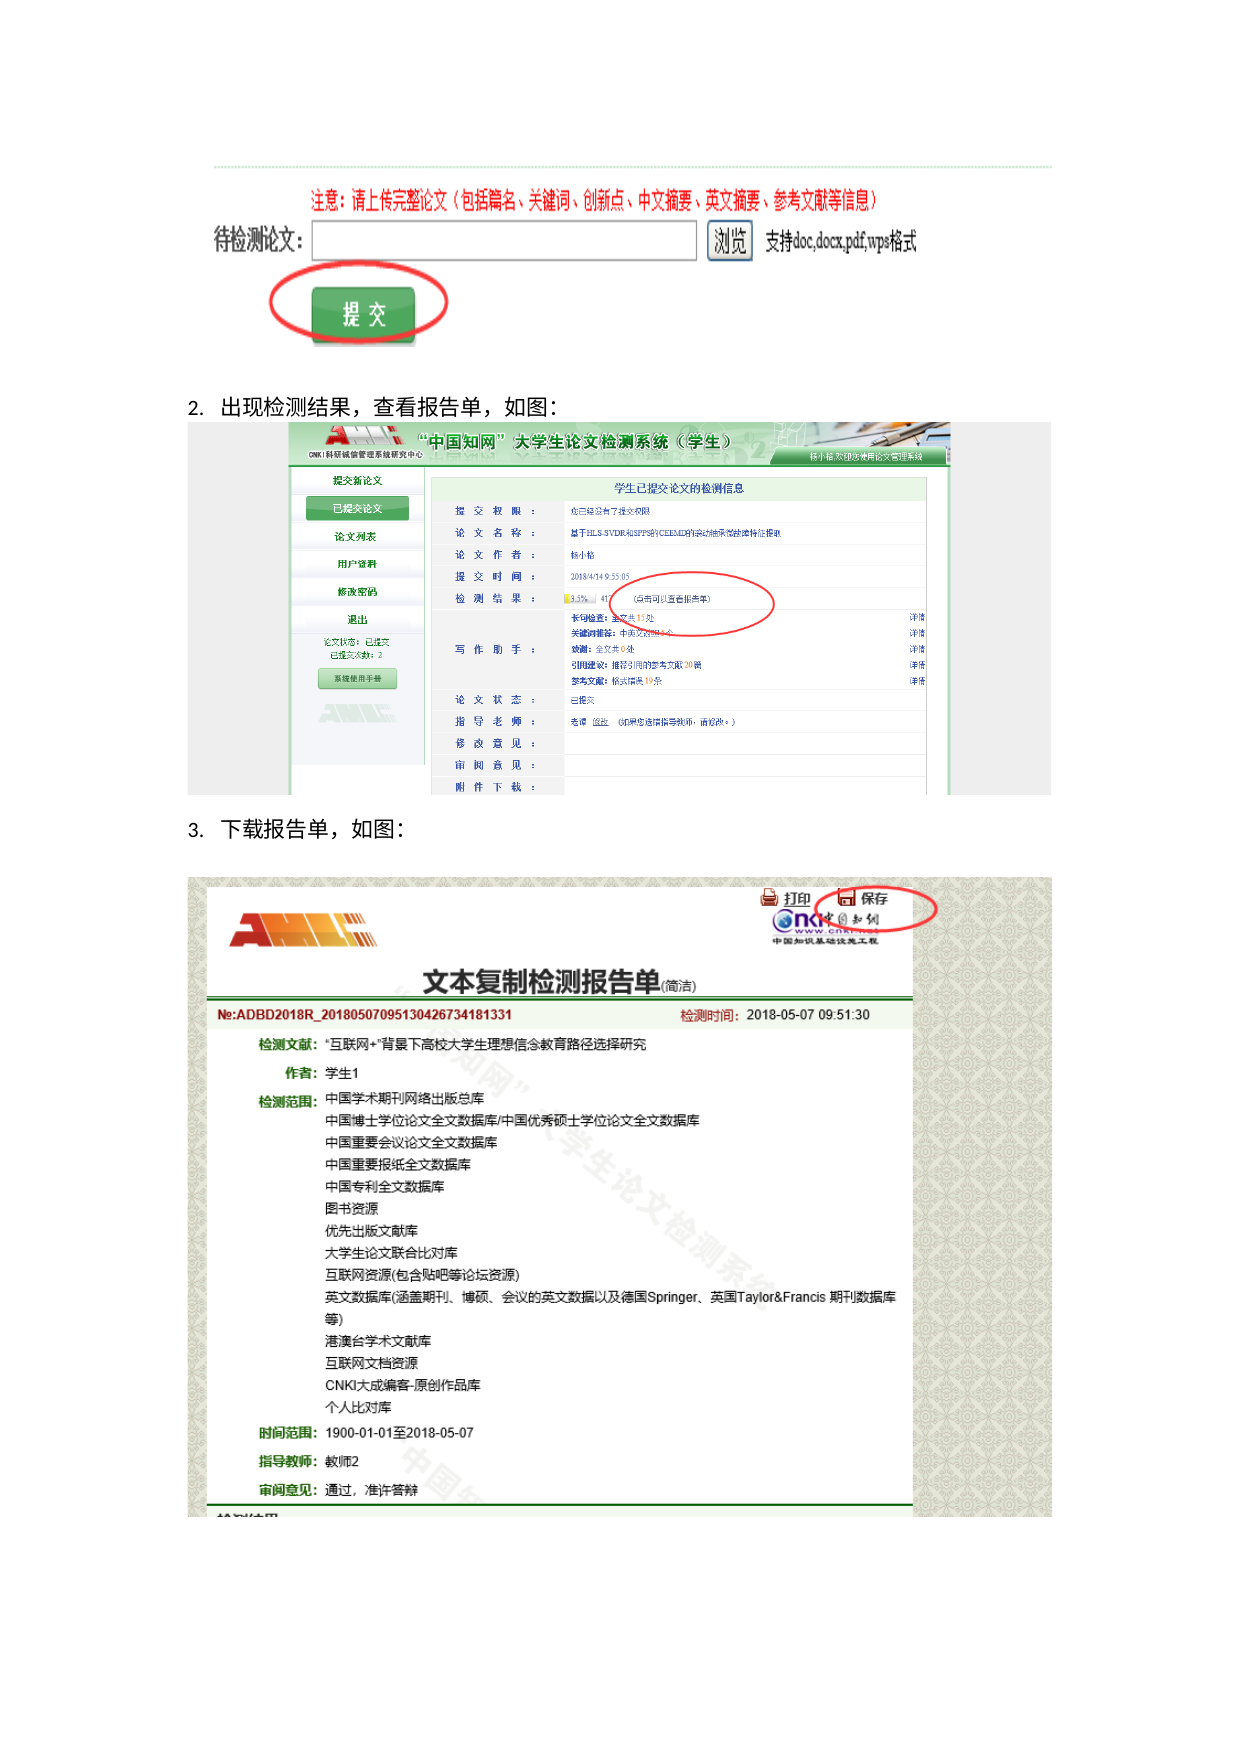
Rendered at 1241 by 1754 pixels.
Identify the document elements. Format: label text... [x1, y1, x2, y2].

picture [187, 877, 1053, 1517]
list 下载报告单，如图： [187, 812, 1053, 844]
list 出现检测结果，查看报告单，如图： [187, 389, 1053, 422]
picture [187, 422, 1052, 795]
picture [187, 162, 1052, 347]
